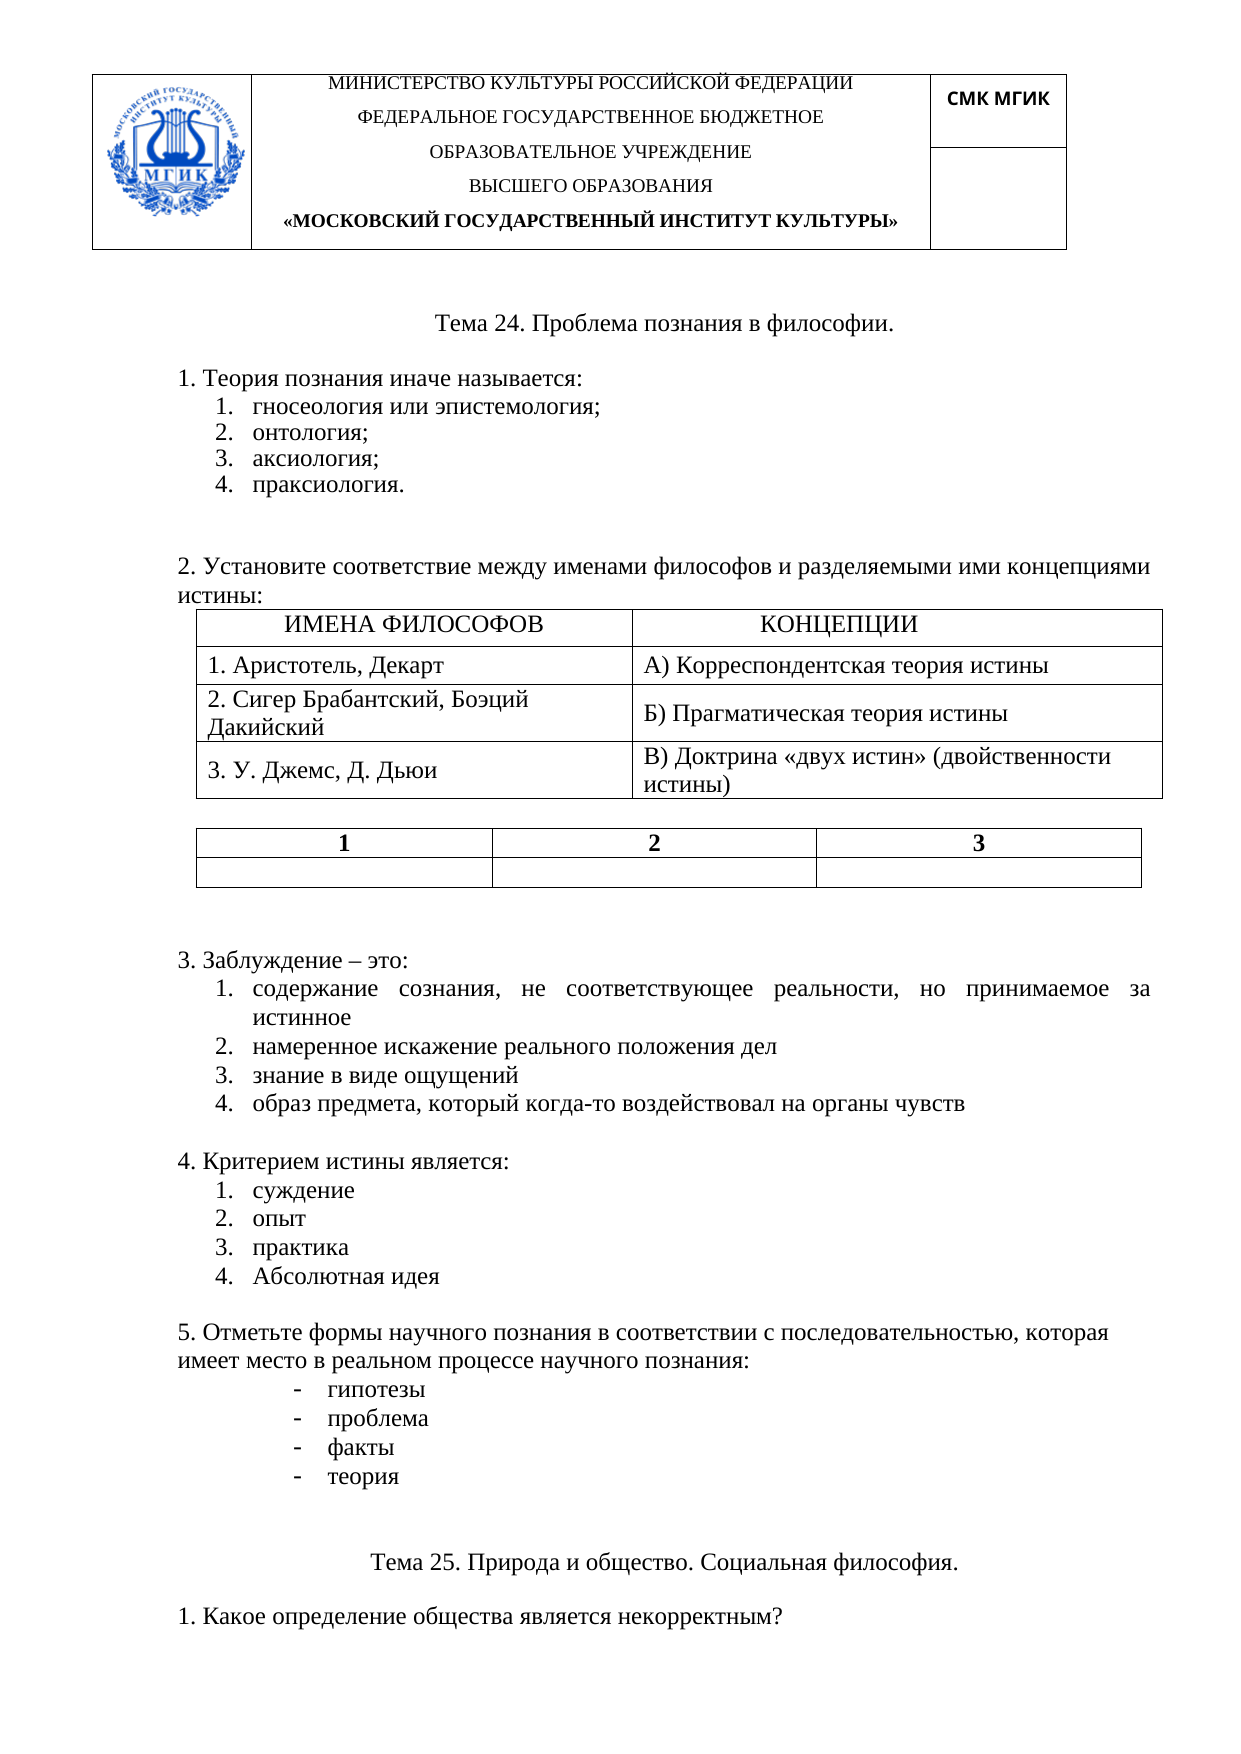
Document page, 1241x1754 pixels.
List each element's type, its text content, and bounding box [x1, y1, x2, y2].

list содержание сознания, не соответствующее реальности, но принимаемое за истинное [215, 973, 1152, 1031]
list знание в виде ощущений [215, 1060, 1152, 1088]
text Тема 25. Природа и общество. Социальная философия. [177, 1547, 1152, 1576]
table_header 3 [817, 829, 1141, 857]
table_header 1 [197, 829, 492, 857]
table_cell 2. Сигер Брабантский, Боэций Дакийский [197, 685, 632, 741]
table_cell 1. Аристотель, Декарт [197, 647, 632, 683]
subtitle проблема [290, 1403, 1152, 1432]
list опыт [215, 1203, 1152, 1232]
text 4. Критерием истины является: [177, 1146, 1152, 1175]
list Абсолютная идея [215, 1261, 1152, 1290]
table_cell [493, 858, 816, 887]
table_cell Б) Прагматическая теория истины [633, 685, 1162, 741]
table_cell 3. У. Джемс, Д. Дьюи [197, 742, 632, 798]
list факты [290, 1432, 1152, 1461]
text Тема 24. Проблема познания в философии. [177, 308, 1152, 337]
text 3. Заблуждение – это: [177, 945, 1152, 973]
list суждение [215, 1175, 1152, 1203]
text 5. Отметьте формы научного познания в соответствии с последовательностью, которая имеет место в реальном процессе научного познания: [177, 1317, 1152, 1374]
list праксиология. [215, 469, 1152, 494]
table_cell [817, 858, 1141, 887]
text 1. Теория познания иначе называется: [177, 365, 1152, 391]
table_cell А) Корреспондентская теория истины [633, 647, 1162, 683]
list намеренное искажение реального положения дел [215, 1031, 1152, 1060]
list образ предмета, который когда-то воздействовал на органы чувств [215, 1088, 1152, 1117]
list практика [215, 1232, 1152, 1261]
table_header ИМЕНА ФИЛОСОФОВ [197, 610, 632, 646]
picture [102, 74, 250, 241]
text 1. Какое определение общества является некорректным? [177, 1603, 1152, 1630]
list онтология; [215, 417, 1152, 443]
text 2. Установите соответствие между именами философов и разделяемыми ими концепциями истины: [177, 552, 1152, 608]
list гносеология или эпистемология; [215, 391, 1152, 417]
table_cell В) Доктрина «двух истин» (двойственности истины) [633, 742, 1162, 798]
table_header КОНЦЕПЦИИ [633, 610, 1162, 646]
list гипотезы [290, 1374, 1152, 1403]
table_cell [197, 858, 492, 887]
list аксиология; [215, 443, 1152, 469]
table_header 2 [493, 829, 816, 857]
list теория [290, 1461, 1152, 1490]
